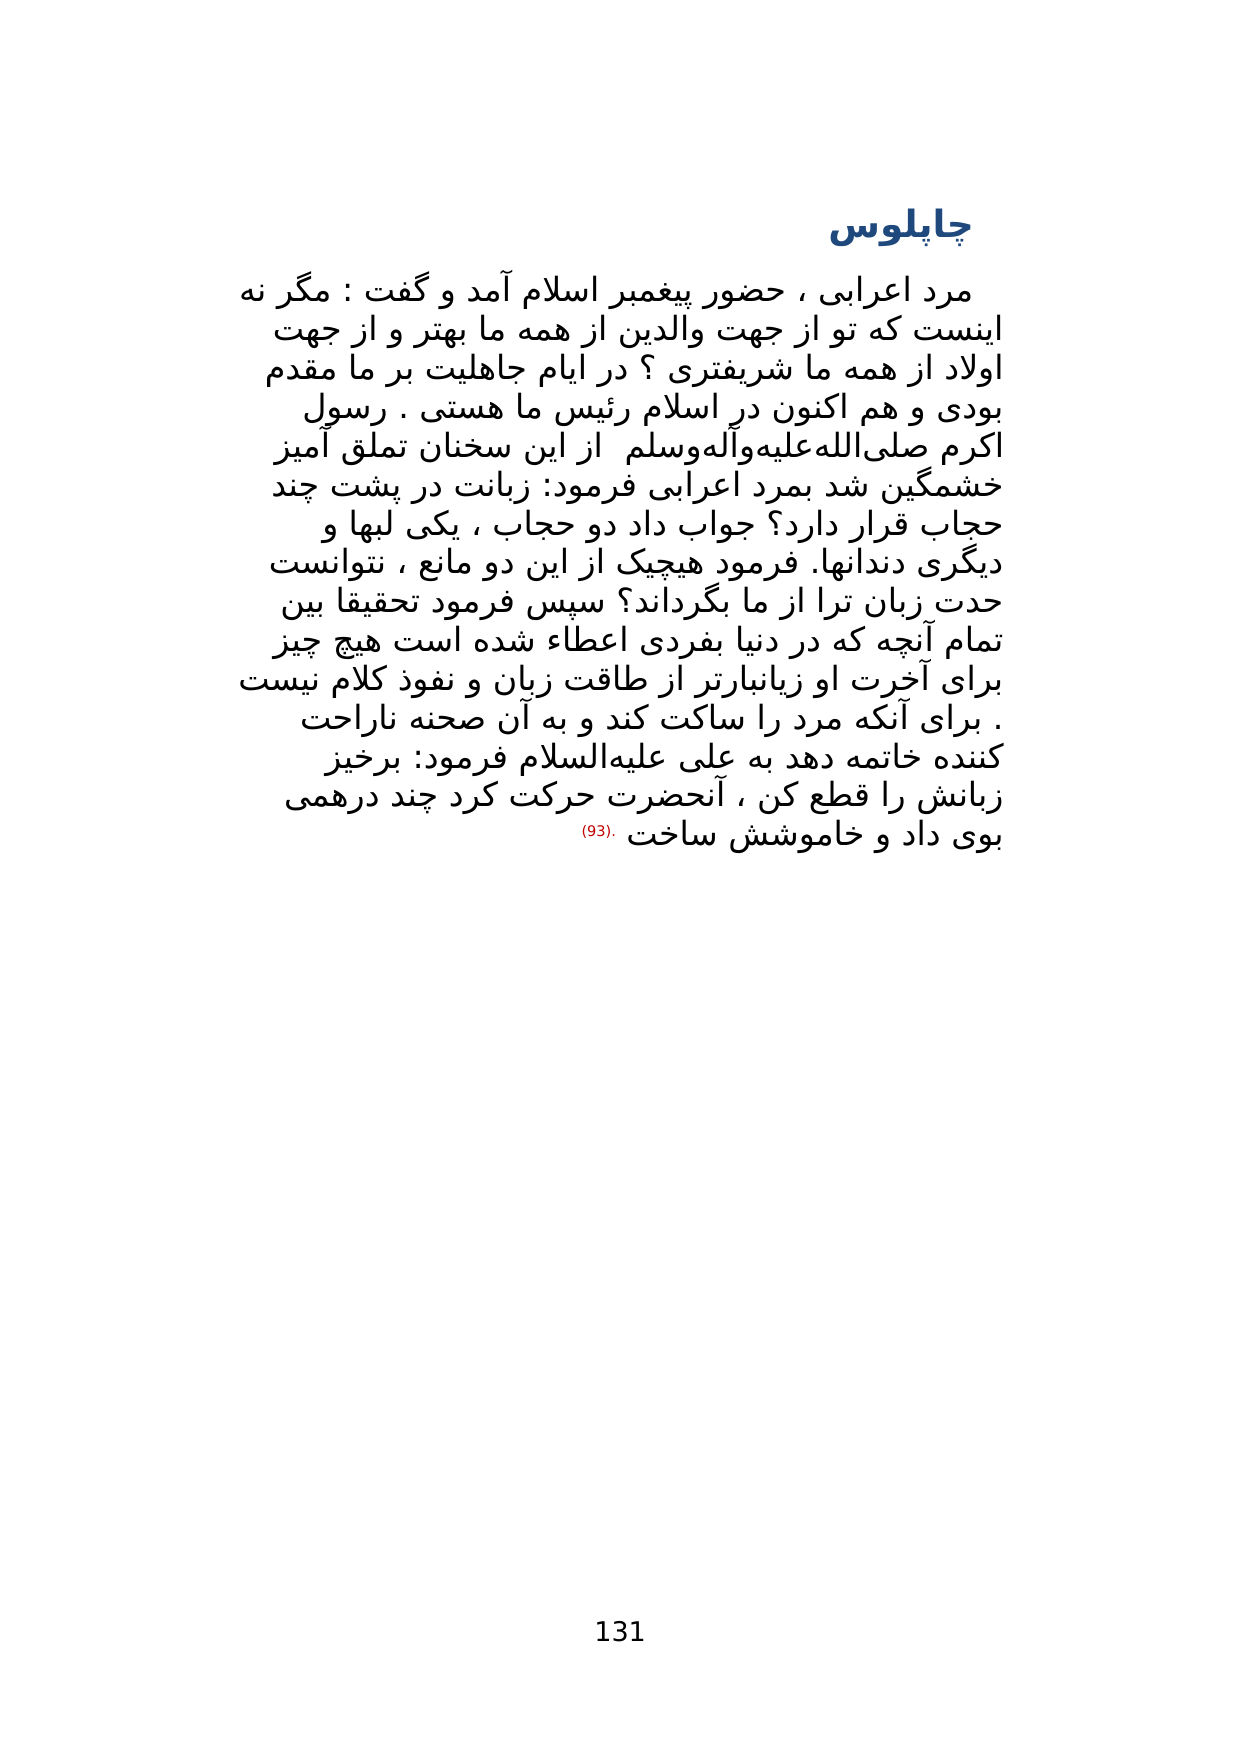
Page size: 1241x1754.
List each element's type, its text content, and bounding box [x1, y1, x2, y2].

text مرد اعرابی ، حضور پیغمبر اسلام آمد و گفت : مگر نه اینست که تو از جهت والدین از همه ما بهتر و از جهت اولاد از همه ما شریفتری ؟ در ایام جاهلیت بر ما مقدم بودی و هم اکنون در اسلام رئیس ما هستی . رسول اکرم صلى‌الله‌عليه‌وآله‌وسلم از این سخنان تملق آمیز خشمگین شد بمرد اعرابی فرمود: زبانت در پشت چند حجاب قرار دارد؟ جواب داد دو حجاب ، یکی لبها و دیگری دندانها. فرمود هیچیک از این دو مانع ، نتوانست حدت زبان ترا از ما بگرداند؟ سپس فرمود تحقیقا بین تمام آنچه که در دنیا بفردی اعطاء شده است هیچ چیز برای آخرت او زیانبارتر از طاقت زبان و نفوذ کلام نیست . برای آنکه مرد را ساکت کند و به آن صحنه ناراحت کننده خاتمه دهد به علی عليه‌السلام فرمود: برخیز زبانش را قطع کن ، آنحضرت حرکت کرد چند درهمی بوی داد و خاموشش ساخت .(93) [236, 271, 1004, 854]
subtitle چاپلوس [236, 202, 1004, 246]
